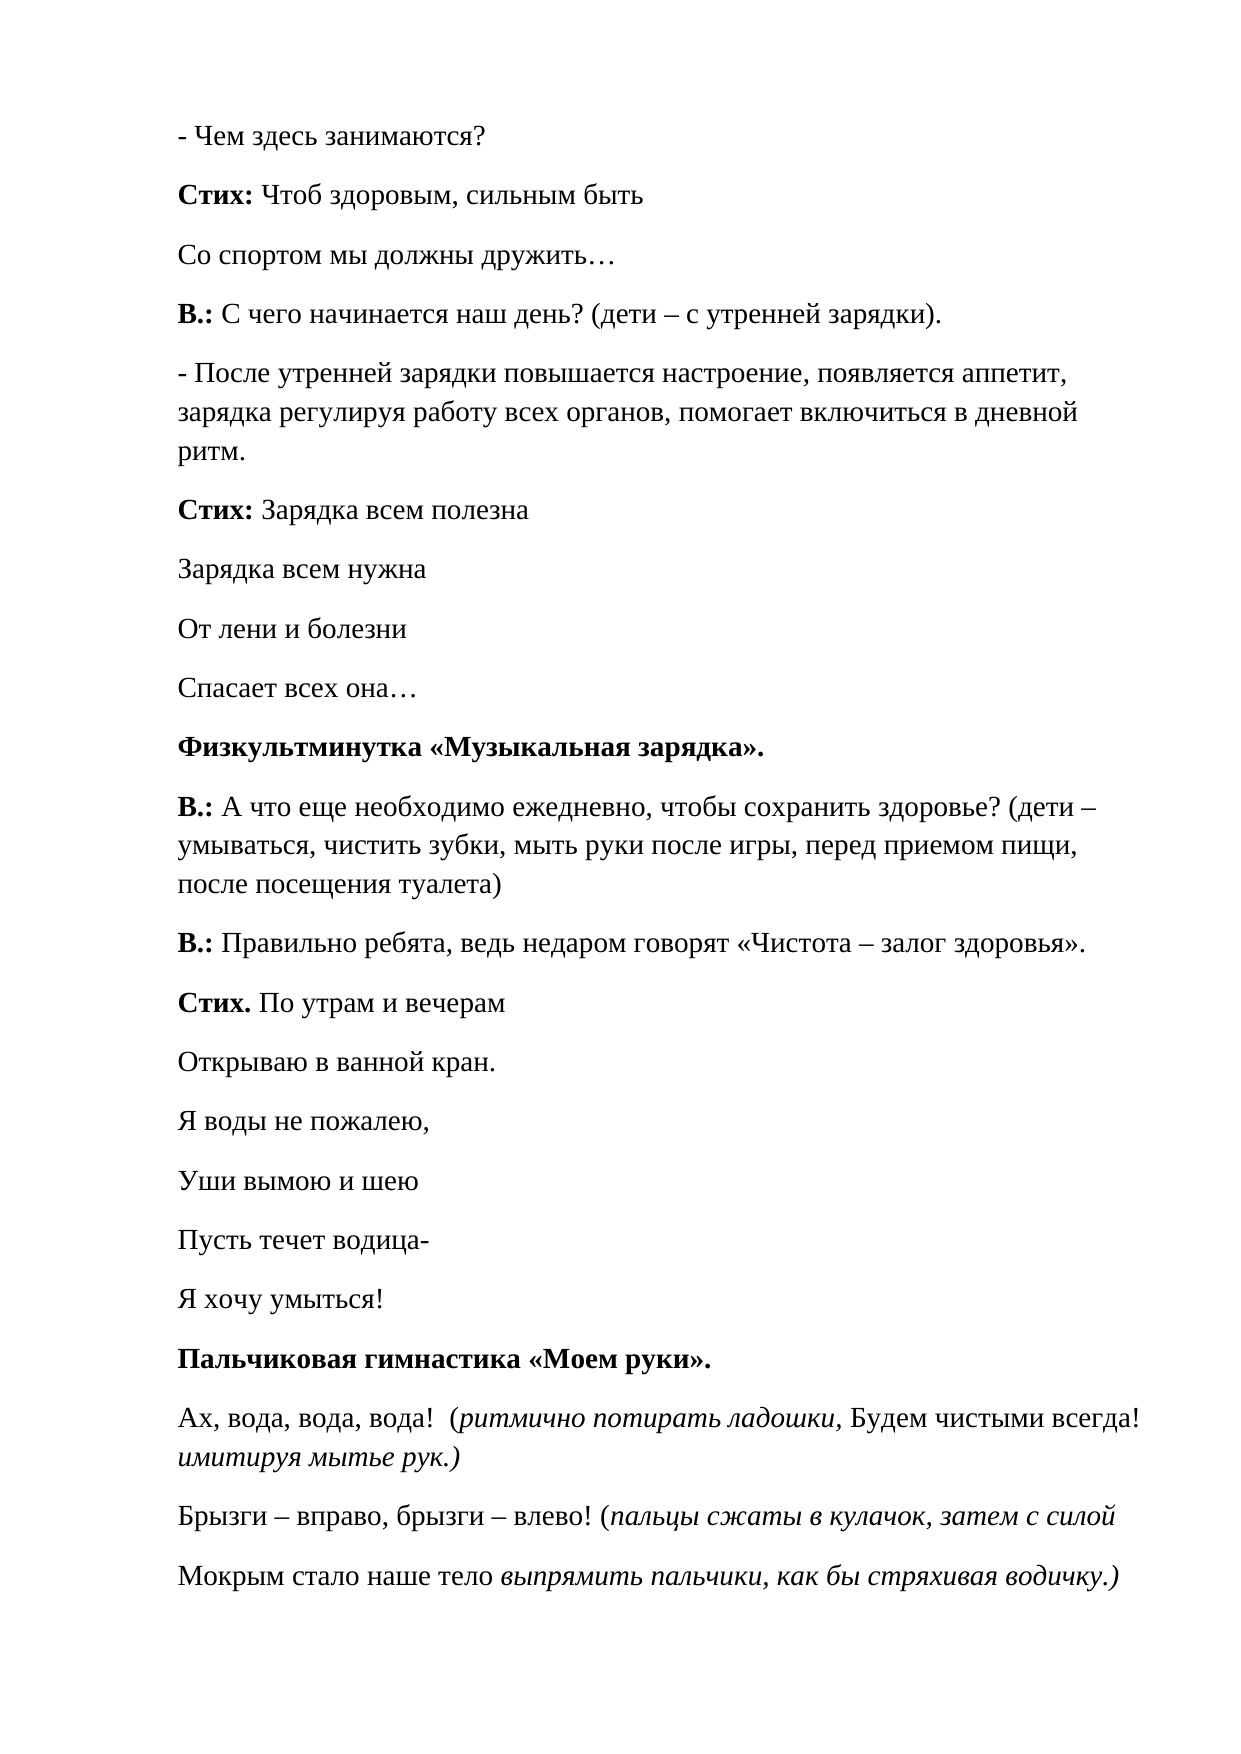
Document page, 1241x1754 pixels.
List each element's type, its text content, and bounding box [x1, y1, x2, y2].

text - Чем здесь занимаются? [177, 118, 1152, 152]
text Брызги – вправо, брызги – влево! (пальцы сжаты в кулачок, затем с силой [177, 1498, 1152, 1532]
text Я воды не пожалею, [177, 1103, 1152, 1137]
text Мокрым стало наше тело выпрямить пальчики, как бы стряхивая водичку.) [177, 1558, 1152, 1591]
text Я хочу умыться! [177, 1282, 1152, 1315]
text Стих: Зарядка всем полезна [177, 492, 1152, 526]
text Уши вымою и шею [177, 1163, 1152, 1196]
text В.: С чего начинается наш день? (дети – с утренней зарядки). [177, 296, 1152, 330]
text От лени и болезни [177, 611, 1152, 644]
text Физкультминутка «Музыкальная зарядка». [177, 729, 1152, 763]
text Открываю в ванной кран. [177, 1044, 1152, 1078]
text Спасает всех она… [177, 670, 1152, 704]
text - После утренней зарядки повышается настроение, появляется аппетит, зарядка регулируя работу всех органов, помогает включиться в дневной ритм. [177, 356, 1152, 466]
text Со спортом мы должны дружить… [177, 237, 1152, 270]
text Стих: Чтоб здоровым, сильным быть [177, 177, 1152, 211]
text Пальчиковая гимнастика «Моем руки». [177, 1341, 1152, 1374]
text Ах, вода, вода, вода! (ритмично потирать ладошки, Будем чистыми всегда!имитируя мытье рук.) [177, 1400, 1152, 1472]
text В.: А что еще необходимо ежедневно, чтобы сохранить здоровье? (дети – умываться, чистить зубки, мыть руки после игры, перед приемом пищи, после посещения туалета) [177, 789, 1152, 899]
text Стих. По утрам и вечерам [177, 985, 1152, 1018]
text Пусть течет водица- [177, 1222, 1152, 1256]
text В.: Правильно ребята, ведь недаром говорят «Чистота – залог здоровья». [177, 925, 1152, 959]
text Зарядка всем нужна [177, 551, 1152, 585]
